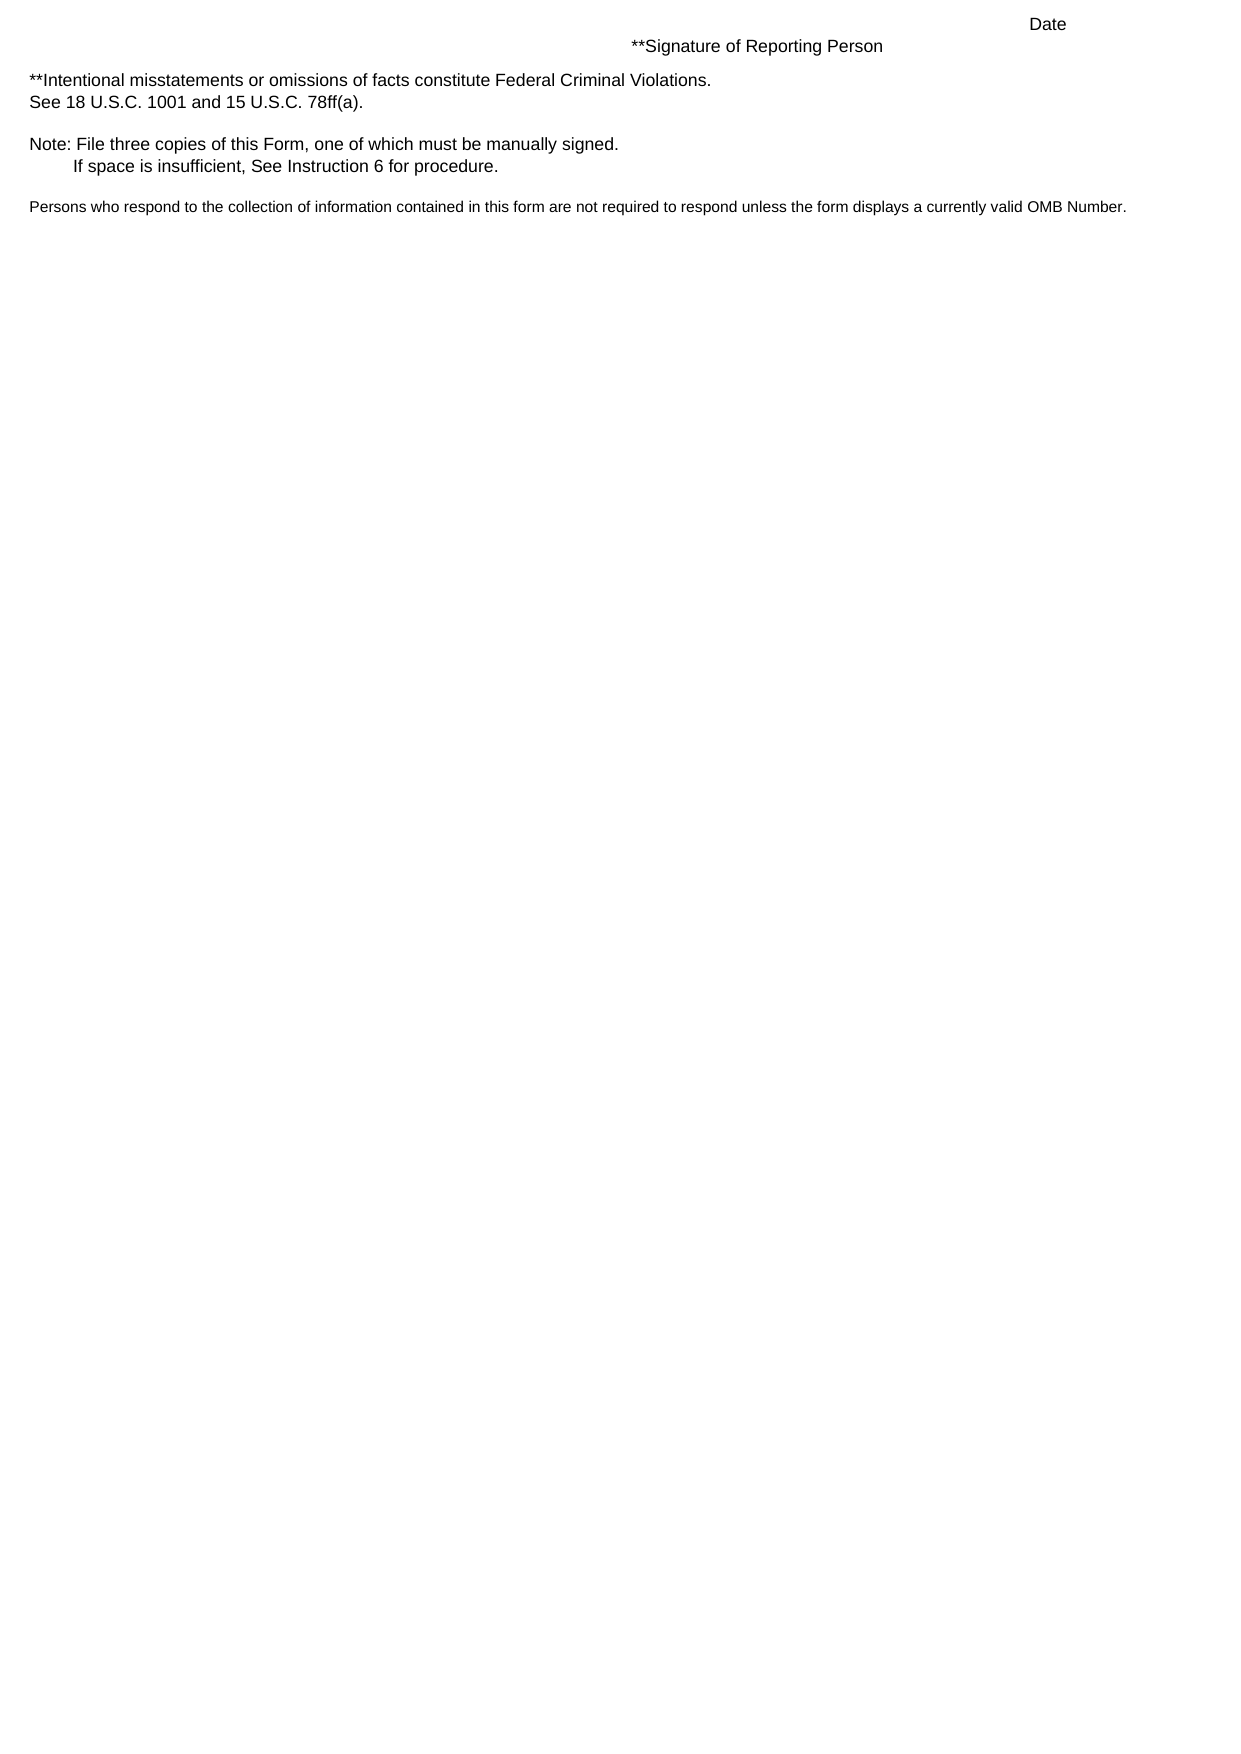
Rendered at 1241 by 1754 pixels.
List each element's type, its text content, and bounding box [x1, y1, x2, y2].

text If space is insufficient, See Instruction 6 for procedure. [73, 156, 1142, 176]
text Date [1029, 14, 1142, 34]
text See 18 U.S.C. 1001 and 15 U.S.C. 78ff(a). [29, 92, 1142, 112]
text **Intentional misstatements or omissions of facts constitute Federal Criminal Violations. [29, 70, 1142, 90]
text Note: File three copies of this Form, one of which must be manually signed. [29, 134, 1142, 154]
text Persons who respond to the collection of information contained in this form are not required to respond unless the form displays a currently valid OMB Number. [29, 198, 1142, 216]
text **Signature of Reporting Person [631, 36, 1142, 56]
